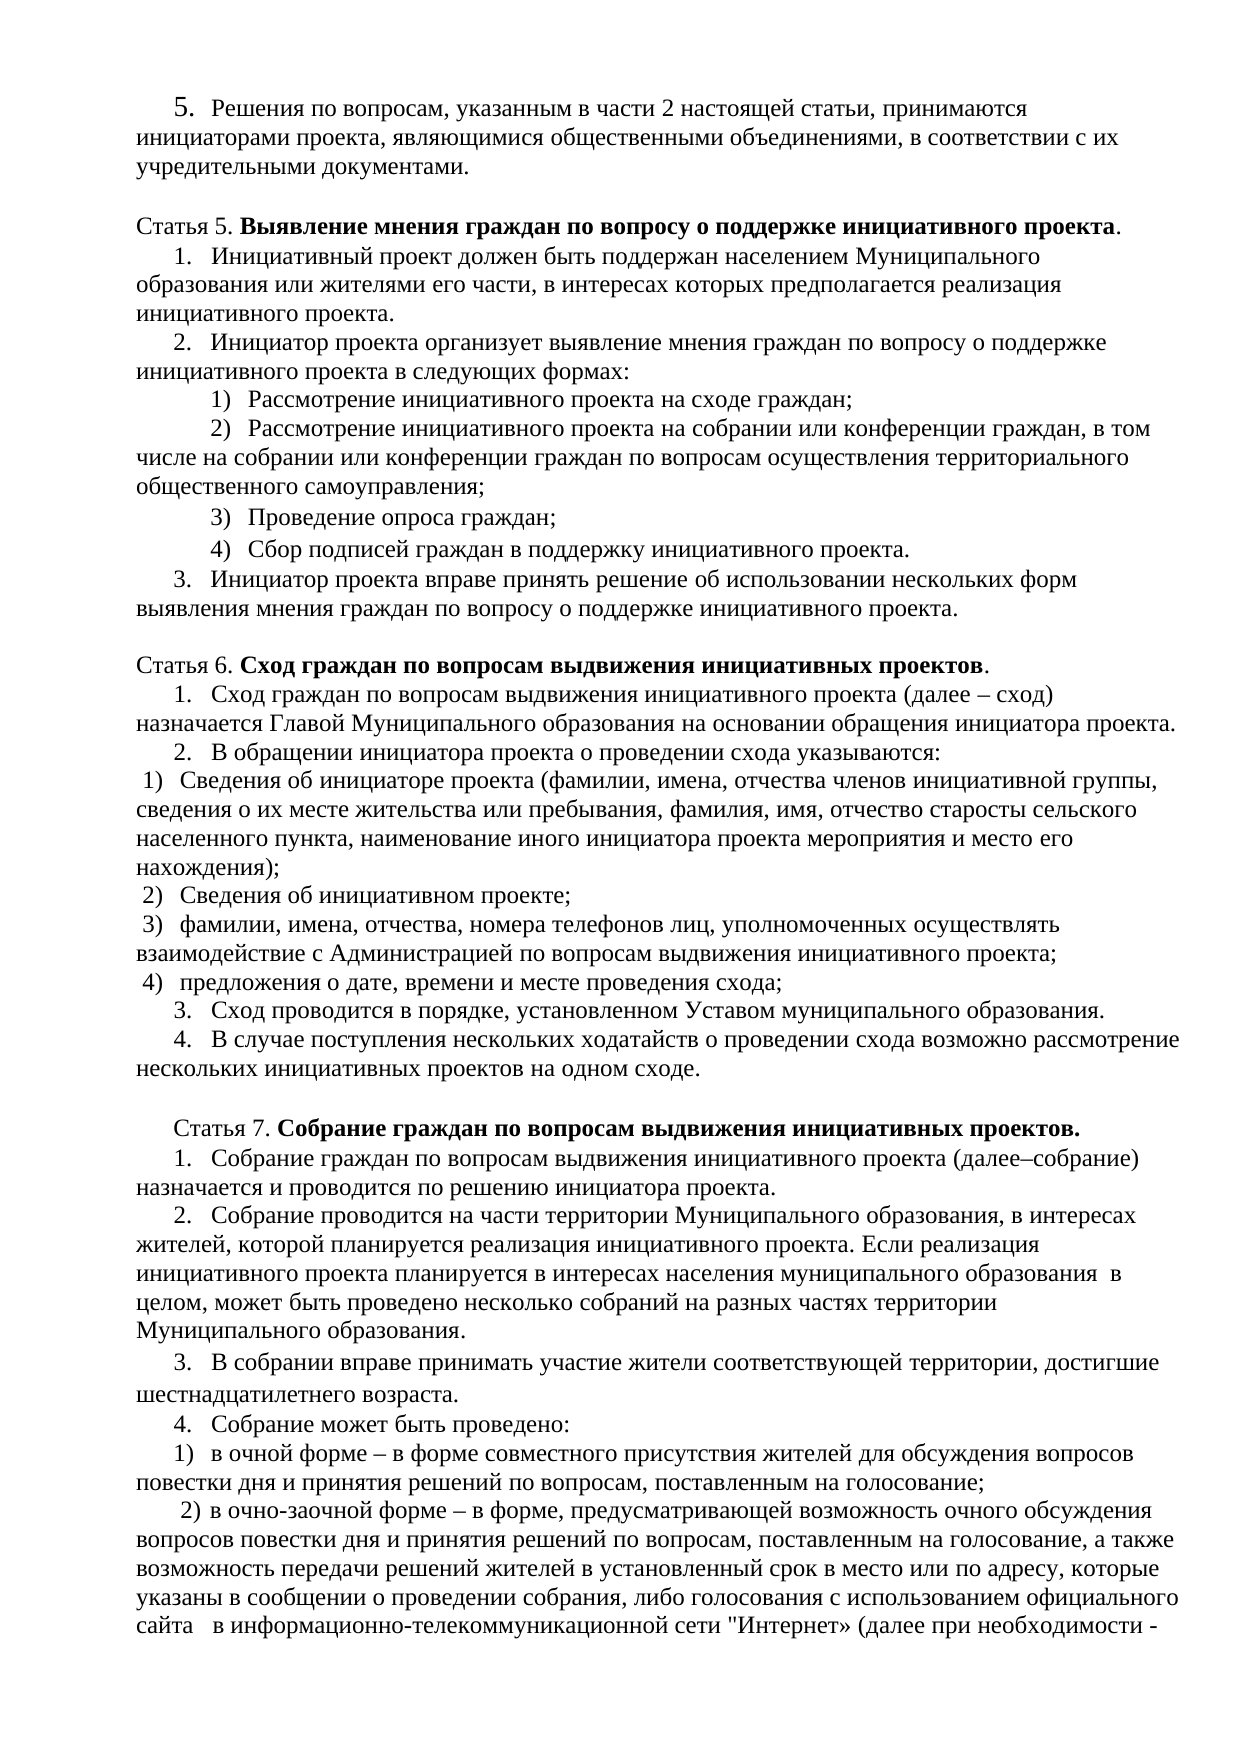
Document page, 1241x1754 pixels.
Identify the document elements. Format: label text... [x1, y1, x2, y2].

list Проведение опроса граждан; [210, 499, 1181, 532]
list Инициатор проекта вправе принять решение об использовании нескольких форм [173, 564, 1181, 593]
text нахождения); [136, 852, 1181, 881]
list Сведения об инициаторе проекта (фамилии, имена, отчества членов инициативной группы, [142, 766, 1181, 794]
list Рассмотрение инициативного проекта на сходе граждан; [210, 384, 1181, 413]
text инициативного проекта. [136, 298, 1181, 327]
text населенного пункта, наименование иного инициатора проекта мероприятия и место его [136, 823, 1181, 852]
list Сбор подписей граждан в поддержку инициативного проекта. [210, 532, 1181, 564]
text Статья 5. Выявление мнения граждан по вопросу о поддержке инициативного проекта. [136, 208, 1181, 241]
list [136, 1495, 1181, 1639]
text взаимодействие с Администрацией по вопросам выдвижения инициативного проекта; [136, 938, 1181, 967]
list в очной форме – в форме совместного присутствия жителей для обсуждения вопросов [173, 1438, 1181, 1467]
text числе на собрании или конференции граждан по вопросам осуществления территориального [136, 442, 1181, 471]
list Сход граждан по вопросам выдвижения инициативного проекта (далее – сход) [173, 679, 1181, 708]
list В случае поступления нескольких ходатайств о проведении схода возможно рассмотрение [173, 1024, 1181, 1053]
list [173, 89, 1181, 122]
text Статья 6. Сход граждан по вопросам выдвижения инициативных проектов. [136, 651, 1181, 679]
list В собрании вправе принимать участие жители соответствующей территории, достигшие [173, 1344, 1181, 1377]
text повестки дня и принятия решений по вопросам, поставленным на голосование; [136, 1467, 1181, 1495]
list Сход проводится в порядке, установленном Уставом муниципального образования. [173, 996, 1181, 1024]
list предложения о дате, времени и месте проведения схода; [142, 967, 1181, 996]
list Сведения об инициативном проекте; [142, 881, 1181, 909]
text нескольких инициативных проектов на одном сходе. [136, 1053, 1181, 1082]
text инициативного проекта в следующих формах: [136, 356, 1181, 384]
text назначается и проводится по решению инициатора проекта. [136, 1172, 1181, 1201]
text шестнадцатилетнего возраста. [136, 1377, 1181, 1409]
text назначается Главой Муниципального образования на основании обращения инициатора проекта. [136, 708, 1181, 737]
list Инициативный проект должен быть поддержан населением Муниципального [173, 241, 1181, 269]
text выявления мнения граждан по вопросу о поддержке инициативного проекта. [136, 593, 1181, 622]
text жителей, которой планируется реализация инициативного проекта. Если реализация инициативного проекта планируется в интересах населения муниципального образования в целом, может быть проведено несколько собраний на разных частях территории Муниципального образования. [136, 1229, 1181, 1344]
text сведения о их месте жительства или пребывания, фамилия, имя, отчество старосты сельского [136, 794, 1181, 823]
list Собрание может быть проведено: [173, 1409, 1181, 1438]
list Рассмотрение инициативного проекта на собрании или конференции граждан, в том [210, 413, 1181, 442]
list В обращении инициатора проекта о проведении схода указываются: [173, 737, 1181, 766]
text учредительными документами. [136, 151, 1181, 180]
text Статья 7. Собрание граждан по вопросам выдвижения инициативных проектов. [173, 1111, 1181, 1143]
text инициаторами проекта, являющимися общественными объединениями, в соответствии с их [136, 122, 1181, 151]
list Инициатор проекта организует выявление мнения граждан по вопросу о поддержке [173, 327, 1181, 356]
list Собрание граждан по вопросам выдвижения инициативного проекта (далее–собрание) [173, 1143, 1181, 1172]
text образования или жителями его части, в интересах которых предполагается реализация [136, 269, 1181, 298]
text общественного самоуправления; [136, 471, 1181, 499]
list фамилии, имена, отчества, номера телефонов лиц, уполномоченных осуществлять [142, 909, 1181, 938]
list Собрание проводится на части территории Муниципального образования, в интересах [173, 1201, 1181, 1229]
